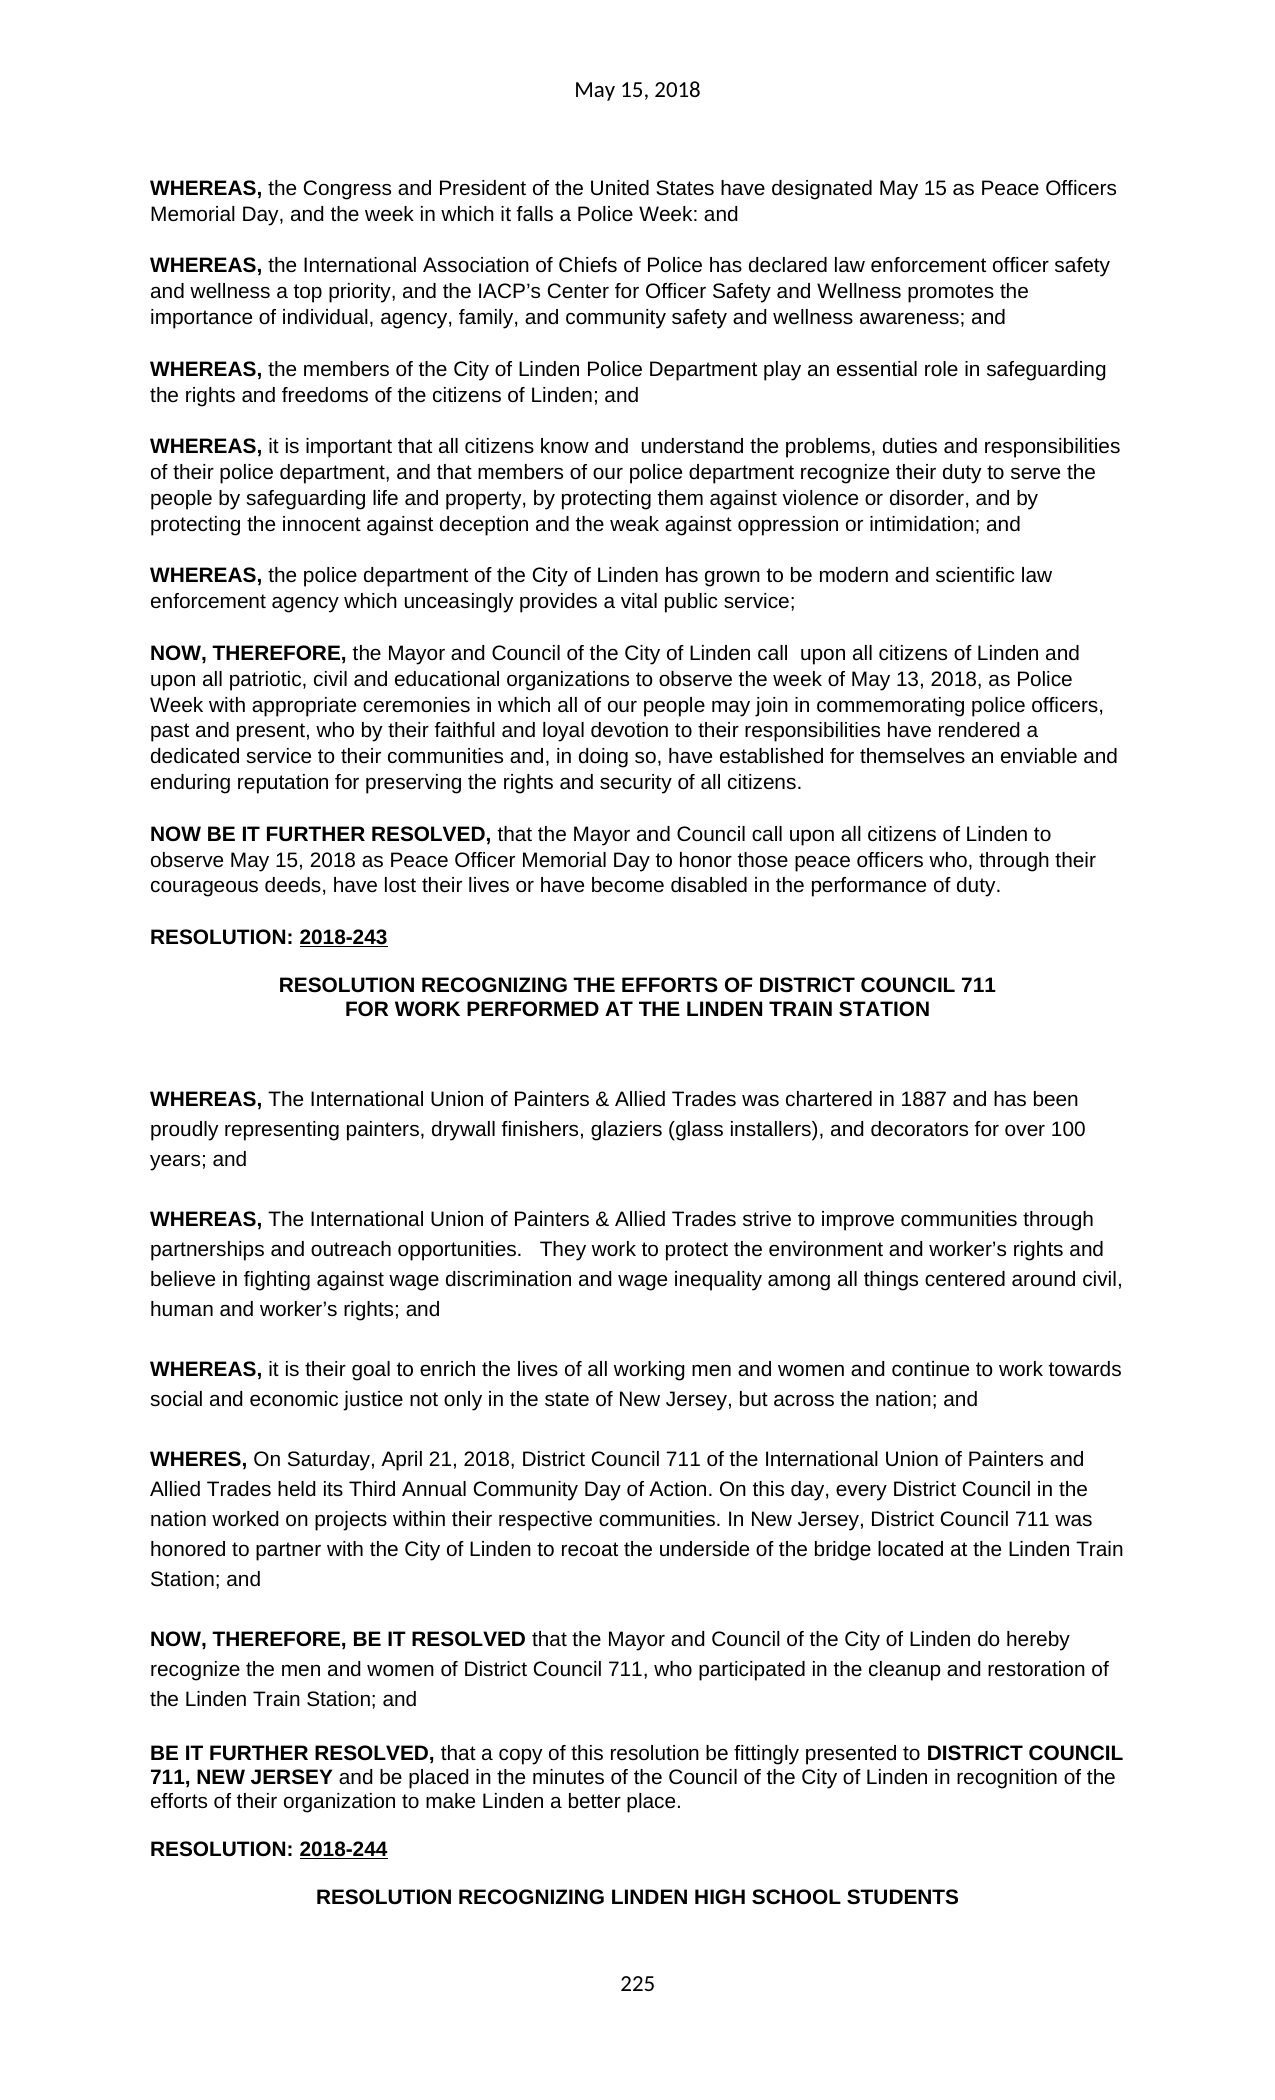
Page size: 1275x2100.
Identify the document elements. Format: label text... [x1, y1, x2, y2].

text WHEREAS, the members of the City of Linden Police Department play an essential role in safeguarding the rights and freedoms of the citizens of Linden; and [150, 357, 1125, 406]
text WHEREAS, The International Union of Painters & Allied Trades strive to improve communities through partnerships and outreach opportunities. They work to protect the environment and worker’s rights and believe in fighting against wage discrimination and wage inequality among all things centered around civil, human and worker’s rights; and [150, 1201, 1125, 1321]
text WHEREAS, the Congress and President of the United States have designated May 15 as Peace Officers Memorial Day, and the week in which it falls a Police Week: and [150, 176, 1125, 226]
text WHEREAS, the International Association of Chiefs of Police has declared law enforcement officer safety and wellness a top priority, and the IACP’s Center for Officer Safety and Wellness promotes the importance of individual, agency, family, and community safety and wellness awareness; and [150, 253, 1125, 329]
text RESOLUTION: 2018-243 [150, 925, 1125, 949]
text NOW BE IT FURTHER RESOLVED, that the Mayor and Council call upon all citizens of Linden to observe May 15, 2018 as Peace Officer Memorial Day to honor those peace officers who, through their courageous deeds, have lost their lives or have become disabled in the performance of duty. [150, 822, 1125, 897]
text BE IT FURTHER RESOLVED, that a copy of this resolution be fittingly presented to DISTRICT COUNCIL 711, NEW JERSEY and be placed in the minutes of the Council of the City of Linden in recognition of the efforts of their organization to make Linden a better place. [150, 1741, 1125, 1813]
text NOW, THEREFORE, BE IT RESOLVED that the Mayor and Council of the City of Linden do hereby recognize the men and women of District Council 711, who participated in the cleanup and restoration of the Linden Train Station; and [150, 1621, 1125, 1711]
text WHERES, On Saturday, April 21, 2018, District Council 711 of the International Union of Painters and Allied Trades held its Third Annual Community Day of Action. On this day, every District Council in the nation worked on projects within their respective communities. In New Jersey, District Council 711 was honored to partner with the City of Linden to recoat the underside of the bridge located at the Linden Train Station; and [150, 1441, 1125, 1591]
text RESOLUTION RECOGNIZING LINDEN HIGH SCHOOL STUDENTS [150, 1884, 1125, 1908]
text WHEREAS, it is their goal to enrich the lives of all working men and women and continue to work towards social and economic justice not only in the state of New Jersey, but across the nation; and [150, 1351, 1125, 1411]
text NOW, THEREFORE, the Mayor and Council of the City of Linden call upon all citizens of Linden and upon all patriotic, civil and educational organizations to observe the week of May 13, 2018, as Police Week with appropriate ceremonies in which all of our people may join in commemorating police officers, past and present, who by their faithful and loyal devotion to their responsibilities have rendered a dedicated service to their communities and, in doing so, have established for themselves an enviable and enduring reputation for preserving the rights and security of all citizens. [150, 641, 1125, 794]
text WHEREAS, it is important that all citizens know and understand the problems, duties and responsibilities of their police department, and that members of our police department recognize their duty to serve the people by safeguarding life and property, by protecting them against violence or disorder, and by protecting the innocent against deception and the weak against oppression or intimidation; and [150, 434, 1125, 536]
text RESOLUTION: 2018-244 [150, 1837, 1125, 1861]
text RESOLUTION RECOGNIZING THE EFFORTS OF DISTRICT COUNCIL 711 [150, 973, 1125, 997]
text WHEREAS, The International Union of Painters & Allied Trades was chartered in 1887 and has been proudly representing painters, drywall finishers, glaziers (glass installers), and decorators for over 100 years; and [150, 1081, 1125, 1171]
text FOR WORK PERFORMED AT THE LINDEN TRAIN STATION [150, 997, 1125, 1021]
text WHEREAS, the police department of the City of Linden has grown to be modern and scientific law enforcement agency which unceasingly provides a vital public service; [150, 563, 1125, 613]
